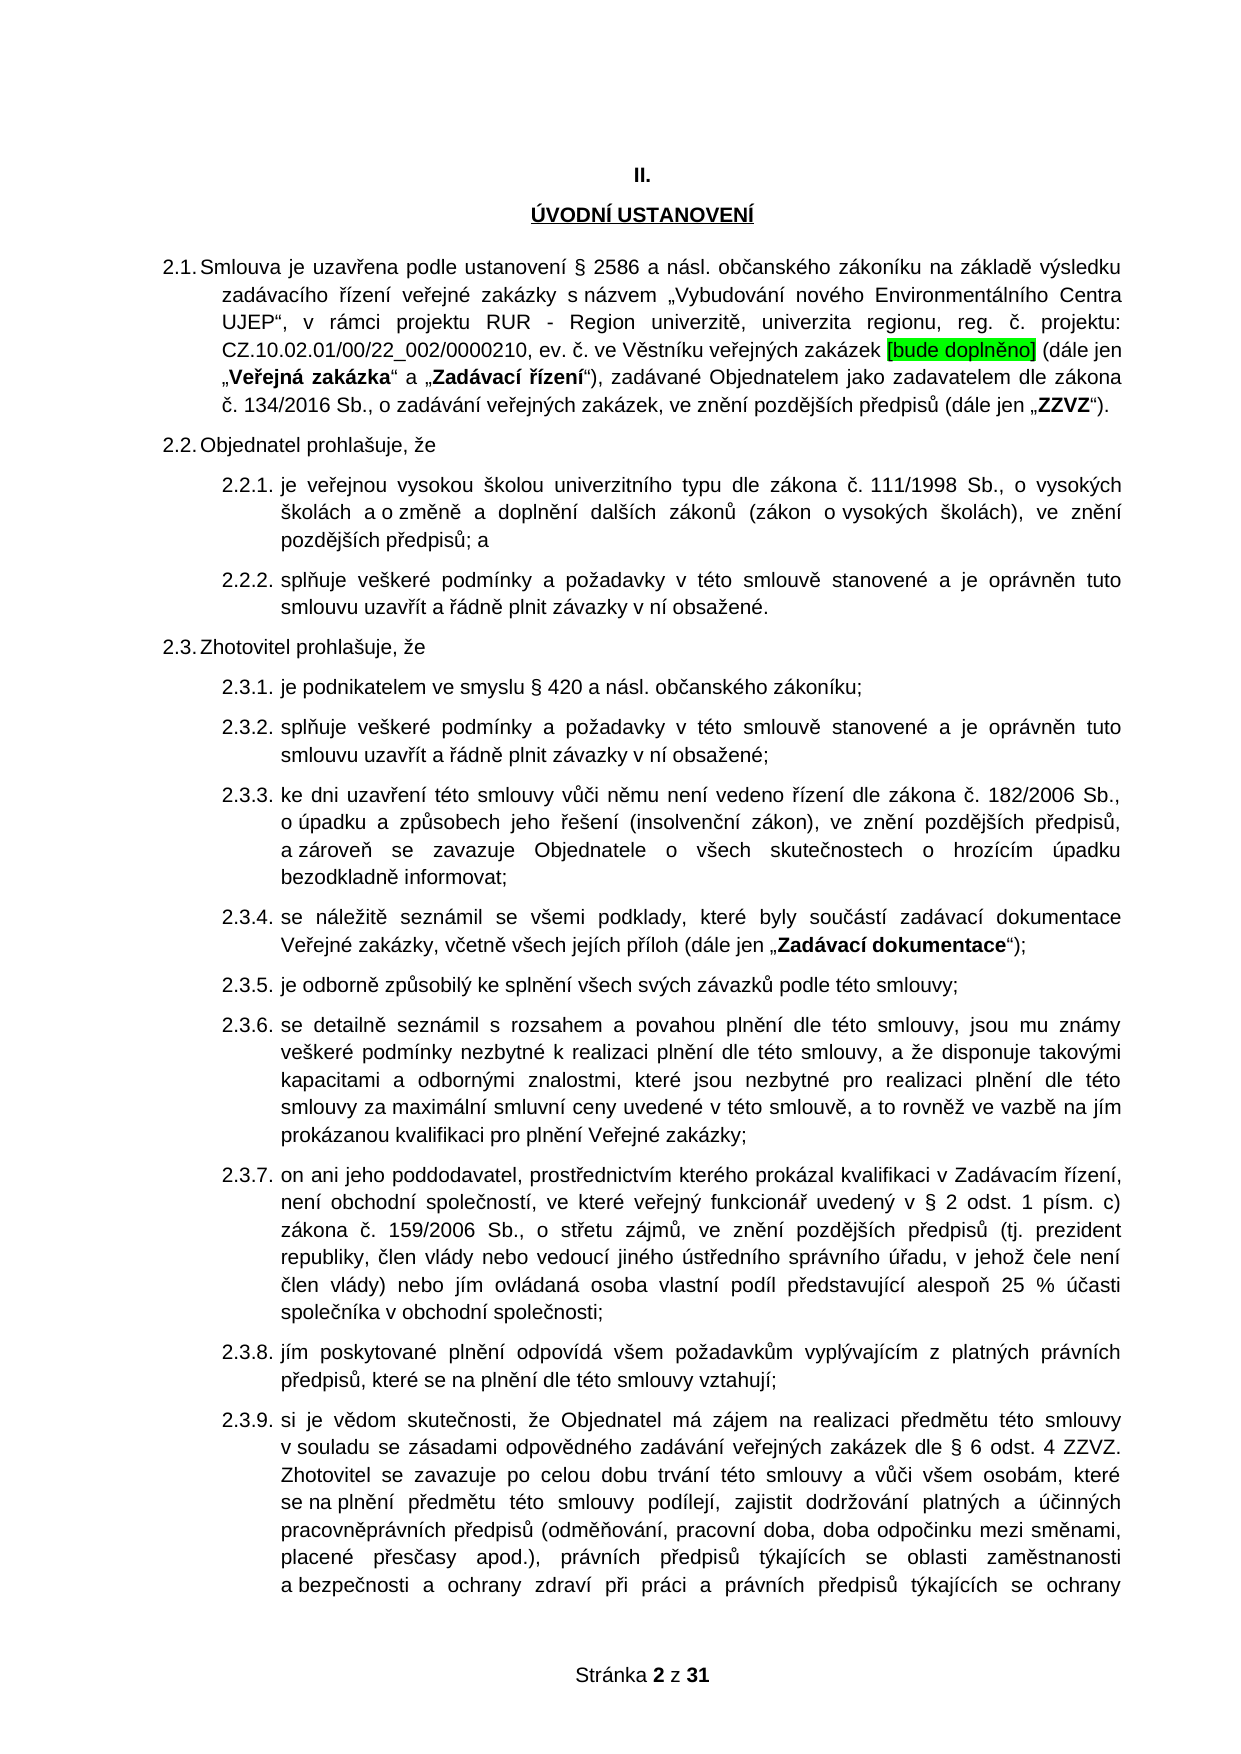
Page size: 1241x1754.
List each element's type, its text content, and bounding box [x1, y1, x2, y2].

list se detailně seznámil s rozsahem a povahou plnění dle této smlouvy, jsou mu známy veškeré podmínky nezbytné k realizaci plnění dle této smlouvy, a že disponuje takovými kapacitami a odbornými znalostmi, které jsou nezbytné pro realizaci plnění dle této smlouvy za maximální smluvní ceny uvedené v této smlouvě, a to rovněž ve vazbě na jím prokázanou kvalifikaci pro plnění Veřejné zakázky; [222, 1012, 1122, 1146]
list splňuje veškeré podmínky a požadavky v této smlouvě stanovené a je oprávněn tuto smlouvu uzavřít a řádně plnit závazky v ní obsažené. [222, 567, 1122, 619]
list Zhotovitel prohlašuje, že [162, 635, 1122, 659]
text ÚVODNÍ USTANOVENÍ [162, 202, 1122, 226]
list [222, 1407, 1122, 1596]
list on ani jeho poddodavatel, prostřednictvím kterého prokázal kvalifikaci v Zadávacím řízení, není obchodní společností, ve které veřejný funkcionář uvedený v § 2 odst. 1 písm. c) zákona č. 159/2006 Sb., o střetu zájmů, ve znění pozdějších předpisů (tj. prezident republiky, člen vlády nebo vedoucí jiného ústředního správního úřadu, v jehož čele není člen vlády) nebo jím ovládaná osoba vlastní podíl představující alespoň 25 % účasti společníka v obchodní společnosti; [222, 1162, 1122, 1324]
list ke dni uzavření této smlouvy vůči němu není vedeno řízení dle zákona č. 182/2006 Sb., o úpadku a způsobech jeho řešení (insolvenční zákon), ve znění pozdějších předpisů, a zároveň se zavazuje Objednatele o všech skutečnostech o hrozícím úpadku bezodkladně informovat; [222, 782, 1122, 889]
list Smlouva je uzavřena podle ustanovení § 2586 a násl. občanského zákoníku na základě výsledku zadávacího řízení veřejné zakázky s názvem „Vybudování nového Environmentálního Centra UJEP“, v rámci projektu RUR - Region univerzitě, univerzita regionu, reg. č. projektu: CZ.10.02.01/00/22_002/0000210, ev. č. ve Věstníku veřejných zakázek [bude doplněno] (dále jen „Veřejná zakázka“ a „Zadávací řízení“), zadávané Objednatelem jako zadavatelem dle zákona č. 134/2016 Sb., o zadávání veřejných zakázek, ve znění pozdějších předpisů (dále jen „ZZVZ“). [162, 255, 1122, 416]
list je veřejnou vysokou školou univerzitního typu dle zákona č. 111/1998 Sb., o vysokých školách a o změně a doplnění dalších zákonů (zákon o vysokých školách), ve znění pozdějších předpisů; a [222, 472, 1122, 551]
list jím poskytované plnění odpovídá všem požadavkům vyplývajícím z platných právních předpisů, které se na plnění dle této smlouvy vztahují; [222, 1340, 1122, 1391]
list Objednatel prohlašuje, že [162, 432, 1122, 456]
list je odborně způsobilý ke splnění všech svých závazků podle této smlouvy; [222, 972, 1122, 996]
text II. [162, 162, 1122, 186]
list je podnikatelem ve smyslu § 420 a násl. občanského zákoníku; [222, 675, 1122, 699]
list se náležitě seznámil se všemi podklady, které byly součástí zadávací dokumentace Veřejné zakázky, včetně všech jejích příloh (dále jen „Zadávací dokumentace“); [222, 905, 1122, 956]
list splňuje veškeré podmínky a požadavky v této smlouvě stanovené a je oprávněn tuto smlouvu uzavřít a řádně plnit závazky v ní obsažené; [222, 715, 1122, 766]
